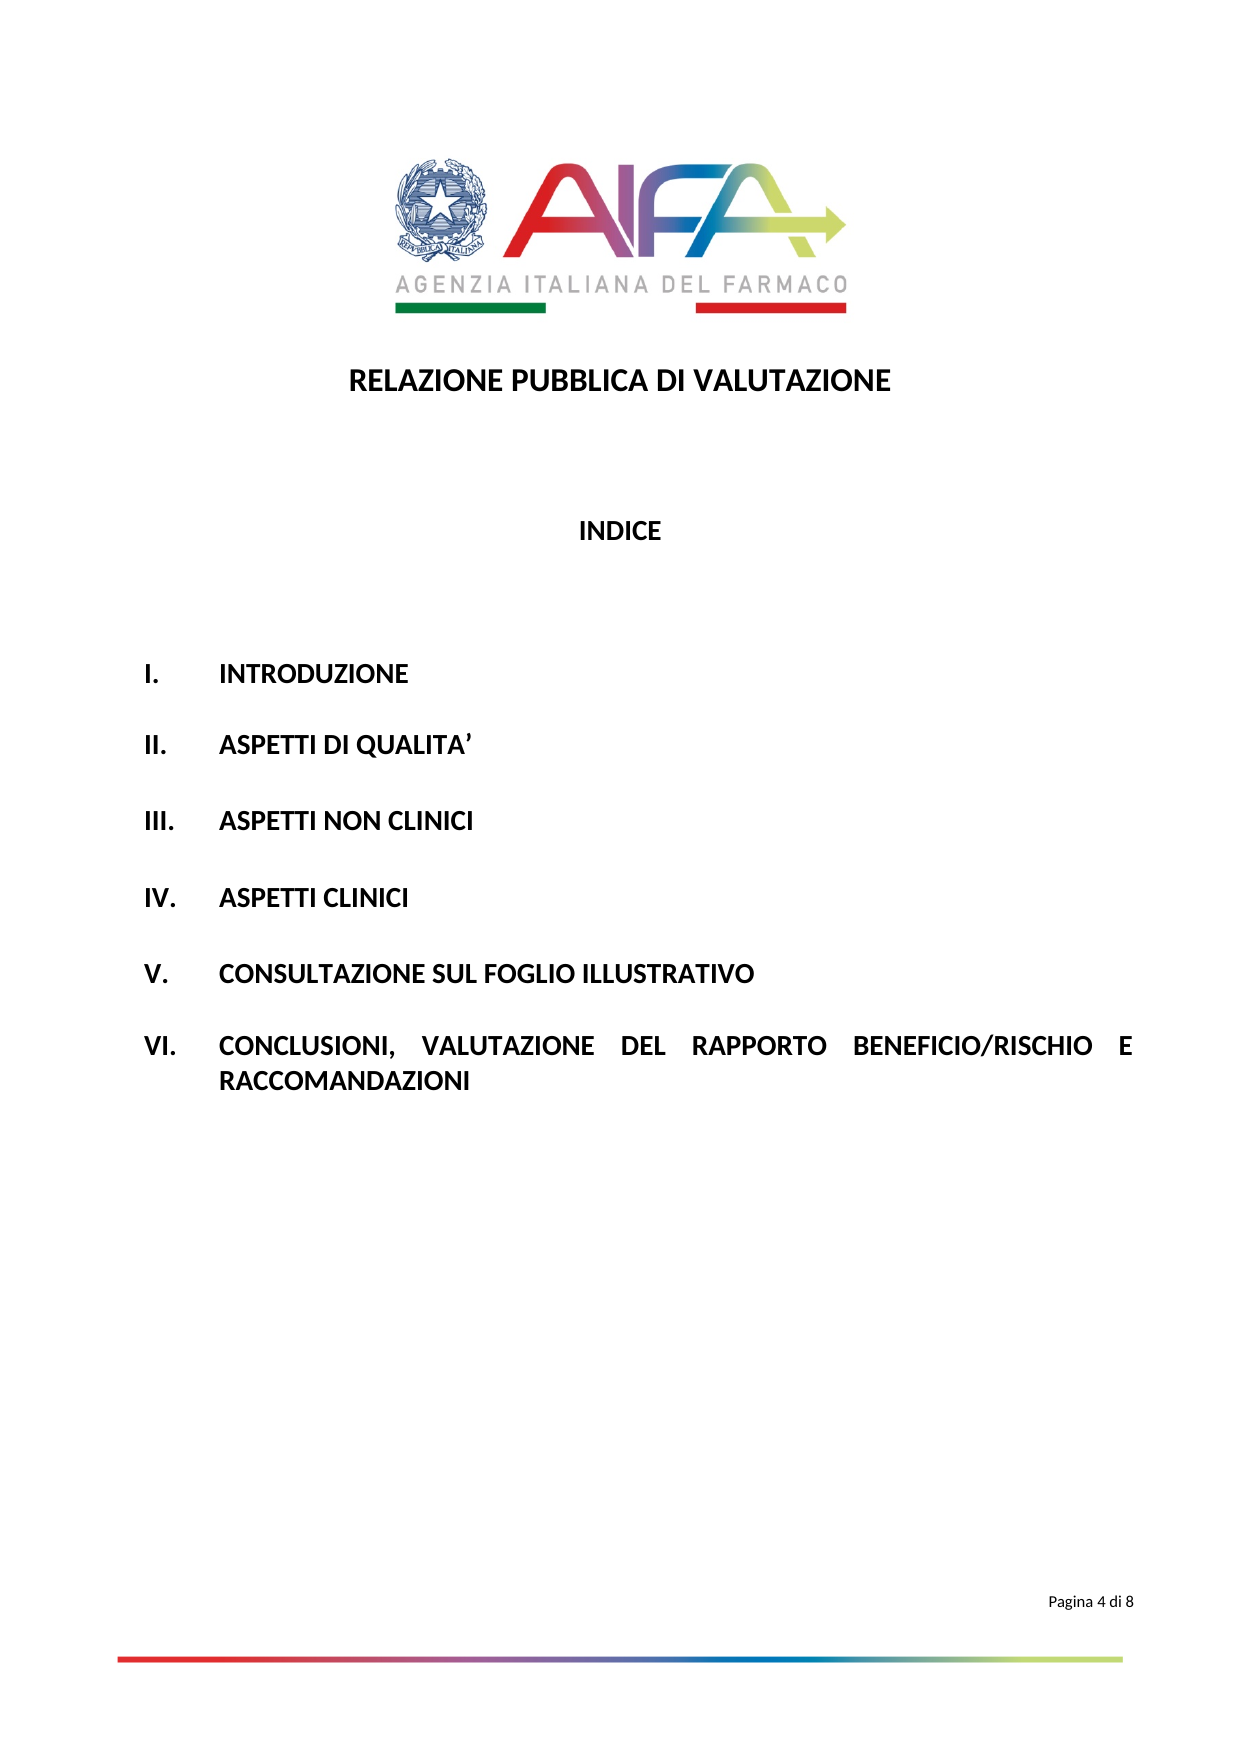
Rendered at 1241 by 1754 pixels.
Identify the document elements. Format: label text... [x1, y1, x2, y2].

list ASPETTI CLINICI [144, 879, 1134, 915]
list ASPETTI DI QUALITA’ [144, 726, 1134, 762]
list ASPETTI NON CLINICI [144, 802, 1134, 838]
text INDICE [106, 512, 1134, 548]
picture [0, 1624, 1241, 1754]
list INTRODUZIONE [144, 655, 1134, 690]
list CONSULTAZIONE SUL FOGLIO ILLUSTRATIVO [144, 956, 1134, 991]
text RELAZIONE PUBBLICA DI VALUTAZIONE [106, 359, 1134, 400]
picture [384, 147, 857, 324]
list CONCLUSIONI, VALUTAZIONE DEL RAPPORTO BENEFICIO/RISCHIO E RACCOMANDAZIONI [144, 1027, 1134, 1098]
